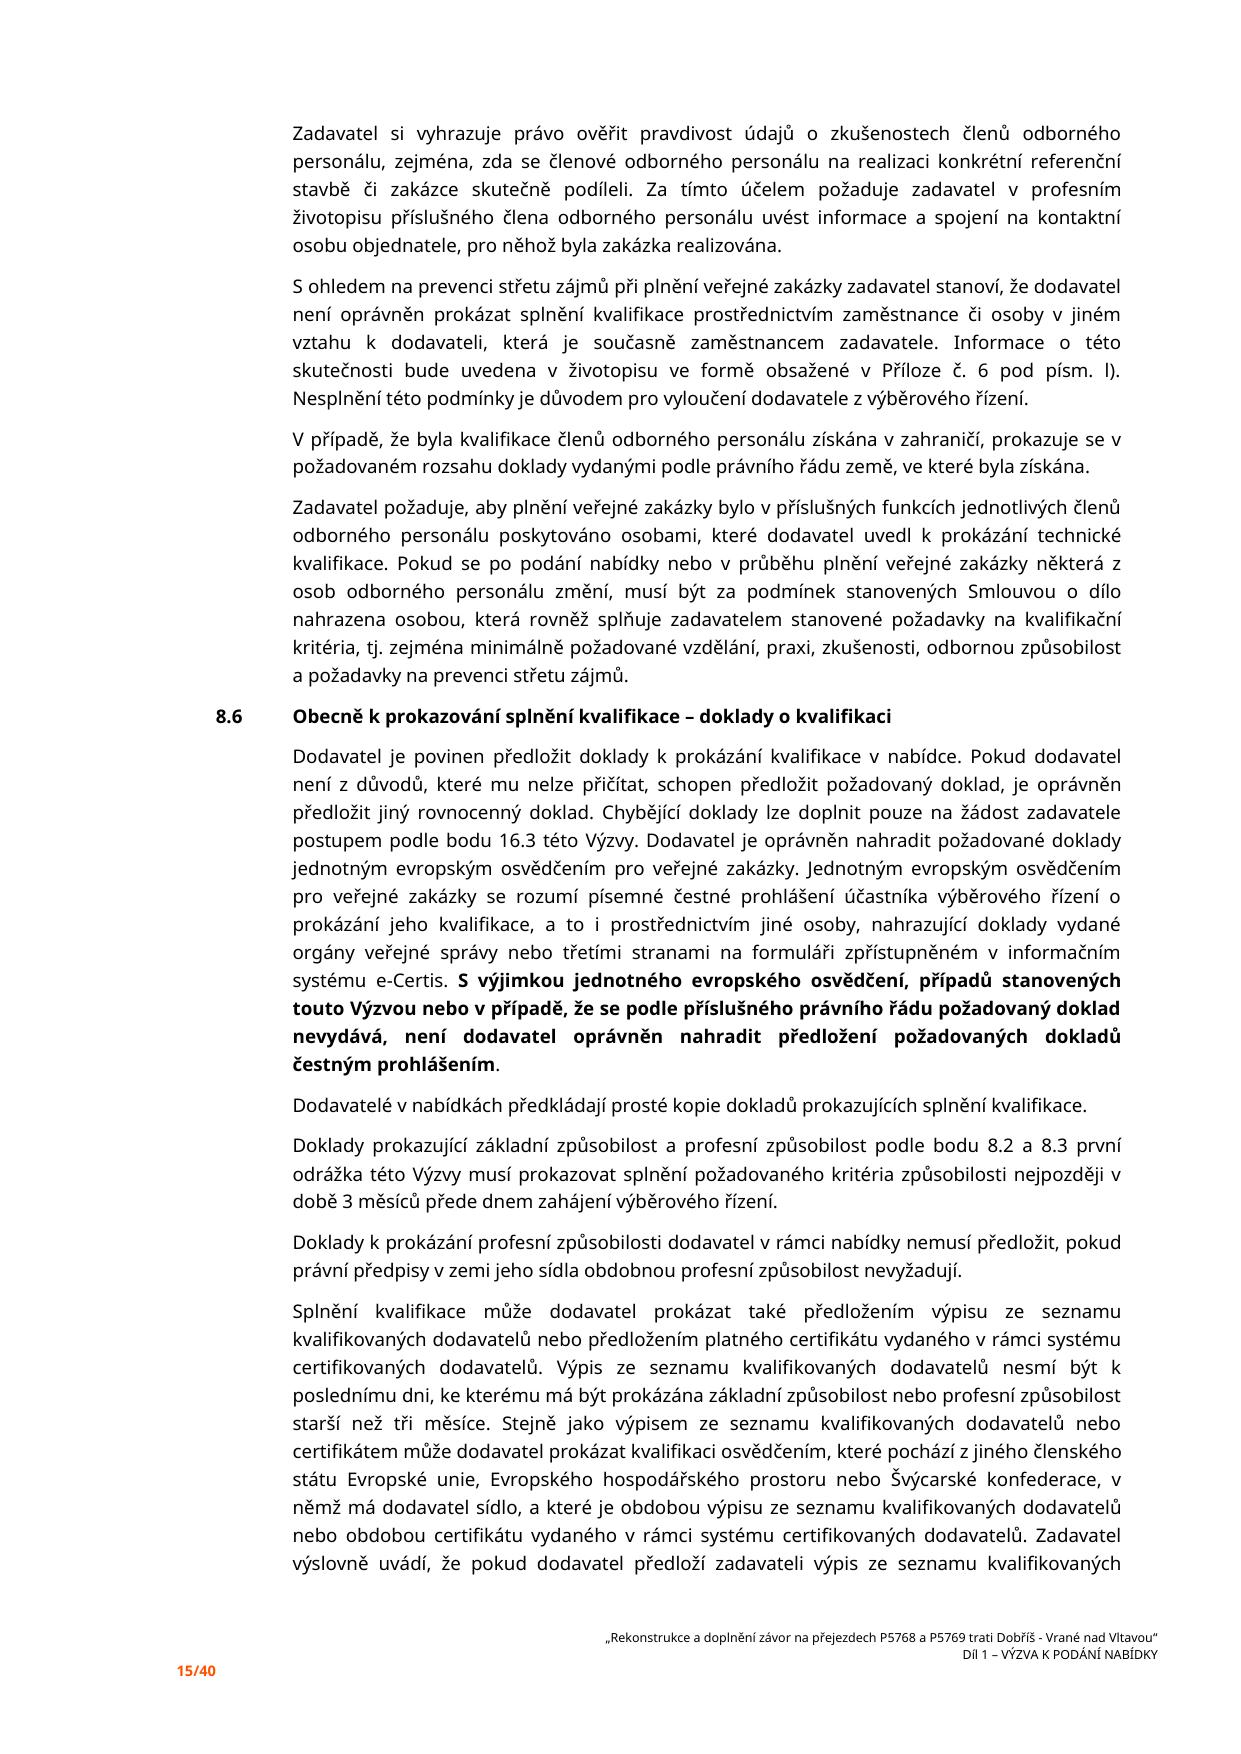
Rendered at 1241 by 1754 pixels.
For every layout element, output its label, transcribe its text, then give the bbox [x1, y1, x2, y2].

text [292, 1298, 1122, 1576]
text V případě, že byla kvalifikace členů odborného personálu získána v zahraničí, prokazuje se v požadovaném rozsahu doklady vydanými podle právního řádu země, ve které byla získána. [292, 426, 1122, 479]
text Zadavatel si vyhrazuje právo ověřit pravdivost údajů o zkušenostech členů odborného personálu, zejména, zda se členové odborného personálu na realizaci konkrétní referenční stavbě či zakázce skutečně podíleli. Za tímto účelem požaduje zadavatel v profesním životopisu příslušného člena odborného personálu uvést informace a spojení na kontaktní osobu objednatele, pro něhož byla zakázka realizována. [292, 121, 1122, 258]
text S ohledem na prevenci střetu zájmů při plnění veřejné zakázky zadavatel stanoví, že dodavatel není oprávněn prokázat splnění kvalifikace prostřednictvím zaměstnance či osoby v jiném vztahu k dodavateli, která je současně zaměstnancem zadavatele. Informace o této skutečnosti bude uvedena v životopisu ve formě obsažené v Příloze č. 6 pod písm. l). Nesplnění této podmínky je důvodem pro vyloučení dodavatele z výběrového řízení. [292, 273, 1122, 411]
text Doklady prokazující základní způsobilost a profesní způsobilost podle bodu 8.2 a 8.3 první odrážka této Výzvy musí prokazovat splnění požadovaného kritéria způsobilosti nejpozději v době 3 měsíců přede dnem zahájení výběrového řízení. [292, 1133, 1122, 1214]
text Doklady k prokázání profesní způsobilosti dodavatel v rámci nabídky nemusí předložit, pokud právní předpisy v zemi jeho sídla obdobnou profesní způsobilost nevyžadují. [292, 1229, 1122, 1283]
text Dodavatelé v nabídkách předkládají prosté kopie dokladů prokazujících splnění kvalifikace. [292, 1092, 1122, 1118]
text Dodavatel je povinen předložit doklady k prokázání kvalifikace v nabídce. Pokud dodavatel není z důvodů, které mu nelze přičítat, schopen předložit požadovaný doklad, je oprávněn předložit jiný rovnocenný doklad. Chybějící doklady lze doplnit pouze na žádost zadavatele postupem podle bodu 16.3 této Výzvy. Dodavatel je oprávněn nahradit požadované doklady jednotným evropským osvědčením pro veřejné zakázky. Jednotným evropským osvědčením pro veřejné zakázky se rozumí písemné čestné prohlášení účastníka výběrového řízení o prokázání jeho kvalifikace, a to i prostřednictvím jiné osoby, nahrazující doklady vydané orgány veřejné správy nebo třetími stranami na formuláři zpřístupněném v informačním systému e-Certis. S výjimkou jednotného evropského osvědčení, případů stanovených touto Výzvou nebo v případě, že se podle příslušného právního řádu požadovaný doklad nevydává, není dodavatel oprávněn nahradit předložení požadovaných dokladů čestným prohlášením. [292, 743, 1122, 1077]
text Zadavatel požaduje, aby plnění veřejné zakázky bylo v příslušných funkcích jednotlivých členů odborného personálu poskytováno osobami, které dodavatel uvedl k prokázání technické kvalifikace. Pokud se po podání nabídky nebo v průběhu plnění veřejné zakázky některá z osob odborného personálu změní, musí být za podmínek stanovených Smlouvou o dílo nahrazena osobou, která rovněž splňuje zadavatelem stanovené požadavky na kvalifikační kritéria, tj. zejména minimálně požadované vzdělání, praxi, zkušenosti, odbornou způsobilost a požadavky na prevenci střetu zájmů. [292, 494, 1122, 688]
text Obecně k prokazování splnění kvalifikace – doklady o kvalifikaci [216, 703, 1122, 728]
